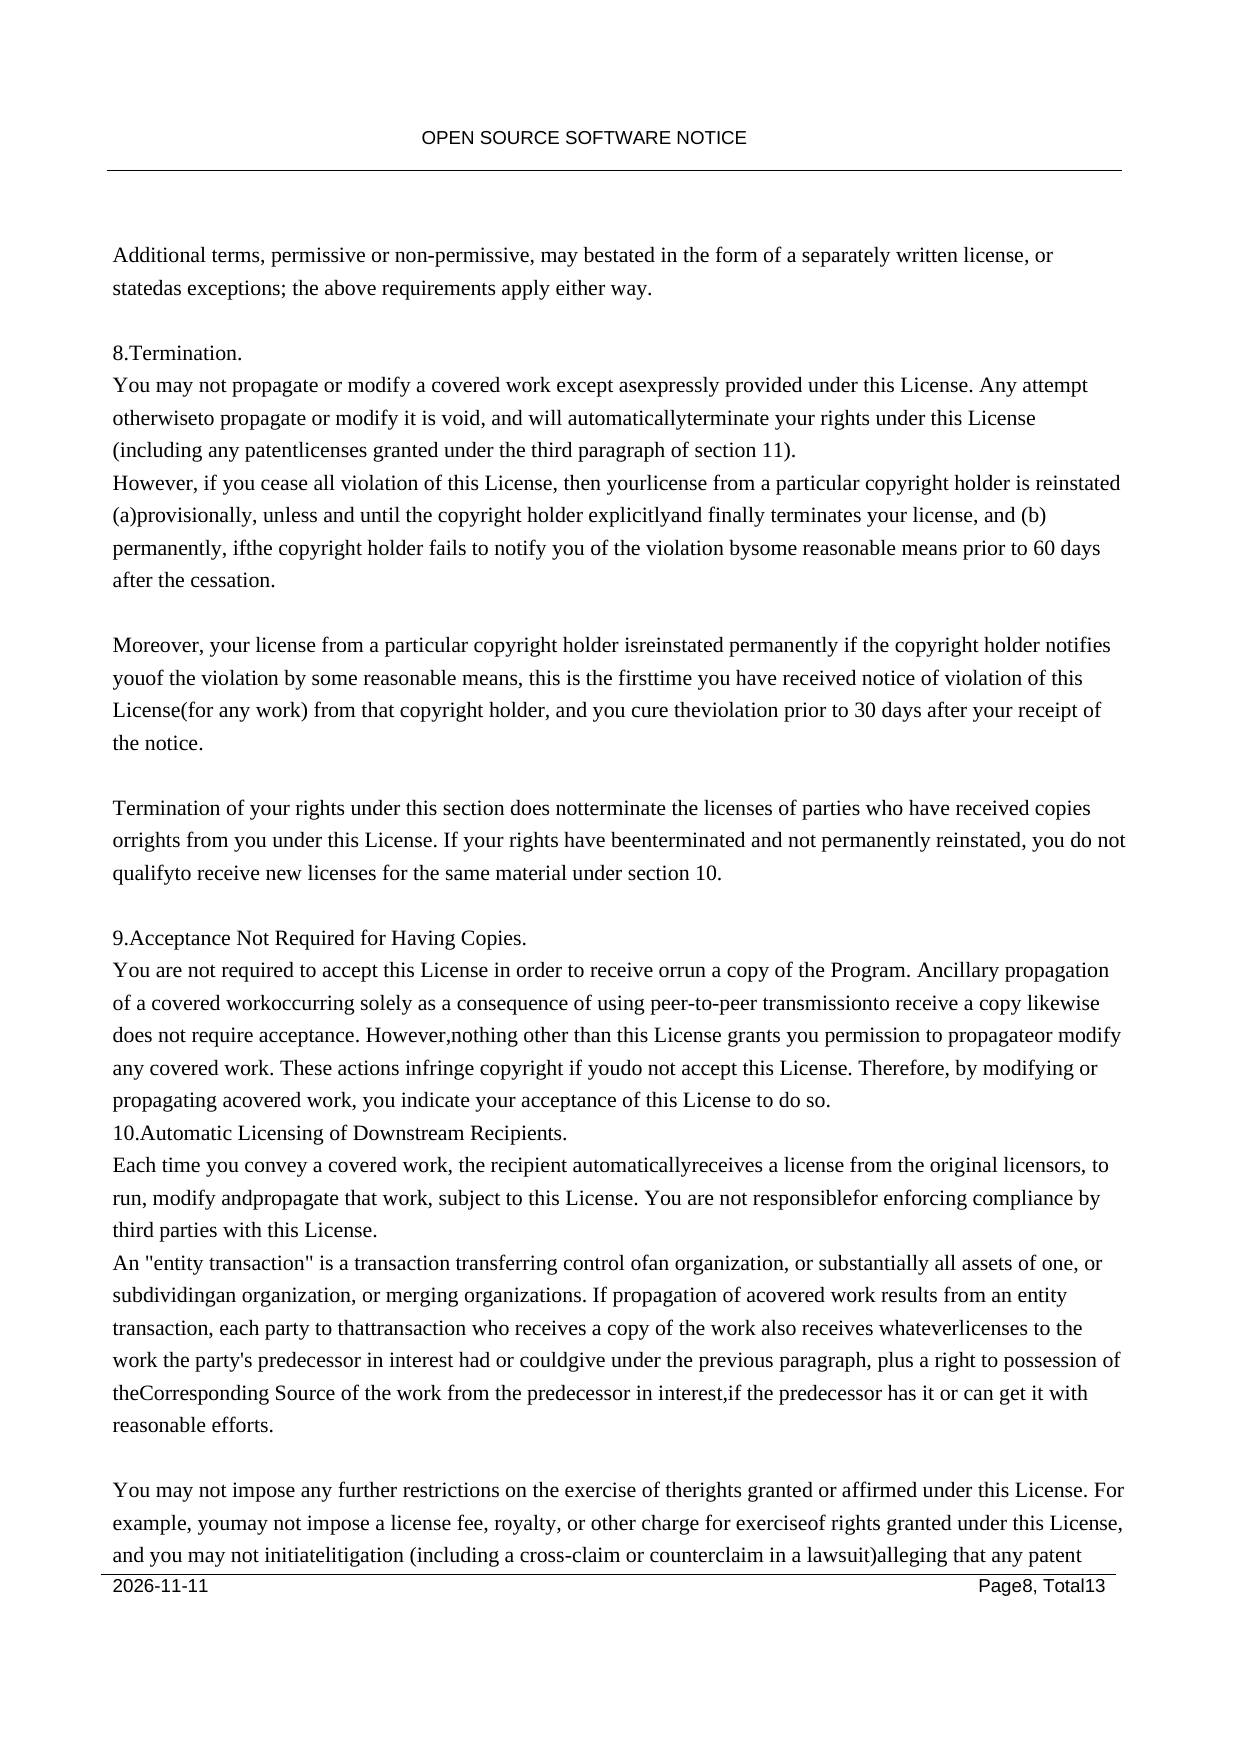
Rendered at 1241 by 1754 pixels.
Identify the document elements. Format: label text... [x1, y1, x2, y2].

text You are not required to accept this License in order to receive orrun a copy of the Program. Ancillary propagation of a covered workoccurring solely as a consequence of using peer-to-peer transmissionto receive a copy likewise does not require acceptance. However,nothing other than this License grants you permission to propagateor modify any covered work. These actions infringe copyright if youdo not accept this License. Therefore, by modifying or propagating acovered work, you indicate your acceptance of this License to do so. [112, 954, 1128, 1116]
text Moreover, your license from a particular copyright holder isreinstated permanently if the copyright holder notifies youof the violation by some reasonable means, this is the firsttime you have received notice of violation of this License(for any work) from that copyright holder, and you cure theviolation prior to 30 days after your receipt of the notice. [112, 629, 1128, 759]
text Additional terms, permissive or non-permissive, may bestated in the form of a separately written license, or statedas exceptions; the above requirements apply either way. [112, 239, 1128, 304]
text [112, 1474, 1128, 1571]
text 8.Termination. [112, 336, 1128, 369]
text However, if you cease all violation of this License, then yourlicense from a particular copyright holder is reinstated (a)provisionally, unless and until the copyright holder explicitlyand finally terminates your license, and (b) permanently, ifthe copyright holder fails to notify you of the violation bysome reasonable means prior to 60 days after the cessation. [112, 466, 1128, 596]
text 9.Acceptance Not Required for Having Copies. [112, 921, 1128, 954]
text Each time you convey a covered work, the recipient automaticallyreceives a license from the original licensors, to run, modify andpropagate that work, subject to this License. You are not responsiblefor enforcing compliance by third parties with this License. [112, 1149, 1128, 1246]
text An "entity transaction" is a transaction transferring control ofan organization, or substantially all assets of one, or subdividingan organization, or merging organizations. If propagation of acovered work results from an entity transaction, each party to thattransaction who receives a copy of the work also receives whateverlicenses to the work the party's predecessor in interest had or couldgive under the previous paragraph, plus a right to possession of theCorresponding Source of the work from the predecessor in interest,if the predecessor has it or can get it with reasonable efforts. [112, 1246, 1128, 1441]
text 10.Automatic Licensing of Downstream Recipients. [112, 1116, 1128, 1149]
text Termination of your rights under this section does notterminate the licenses of parties who have received copies orrights from you under this License. If your rights have beenterminated and not permanently reinstated, you do not qualifyto receive new licenses for the same material under section 10. [112, 791, 1128, 889]
text You may not propagate or modify a covered work except asexpressly provided under this License. Any attempt otherwiseto propagate or modify it is void, and will automaticallyterminate your rights under this License (including any patentlicenses granted under the third paragraph of section 11). [112, 369, 1128, 466]
